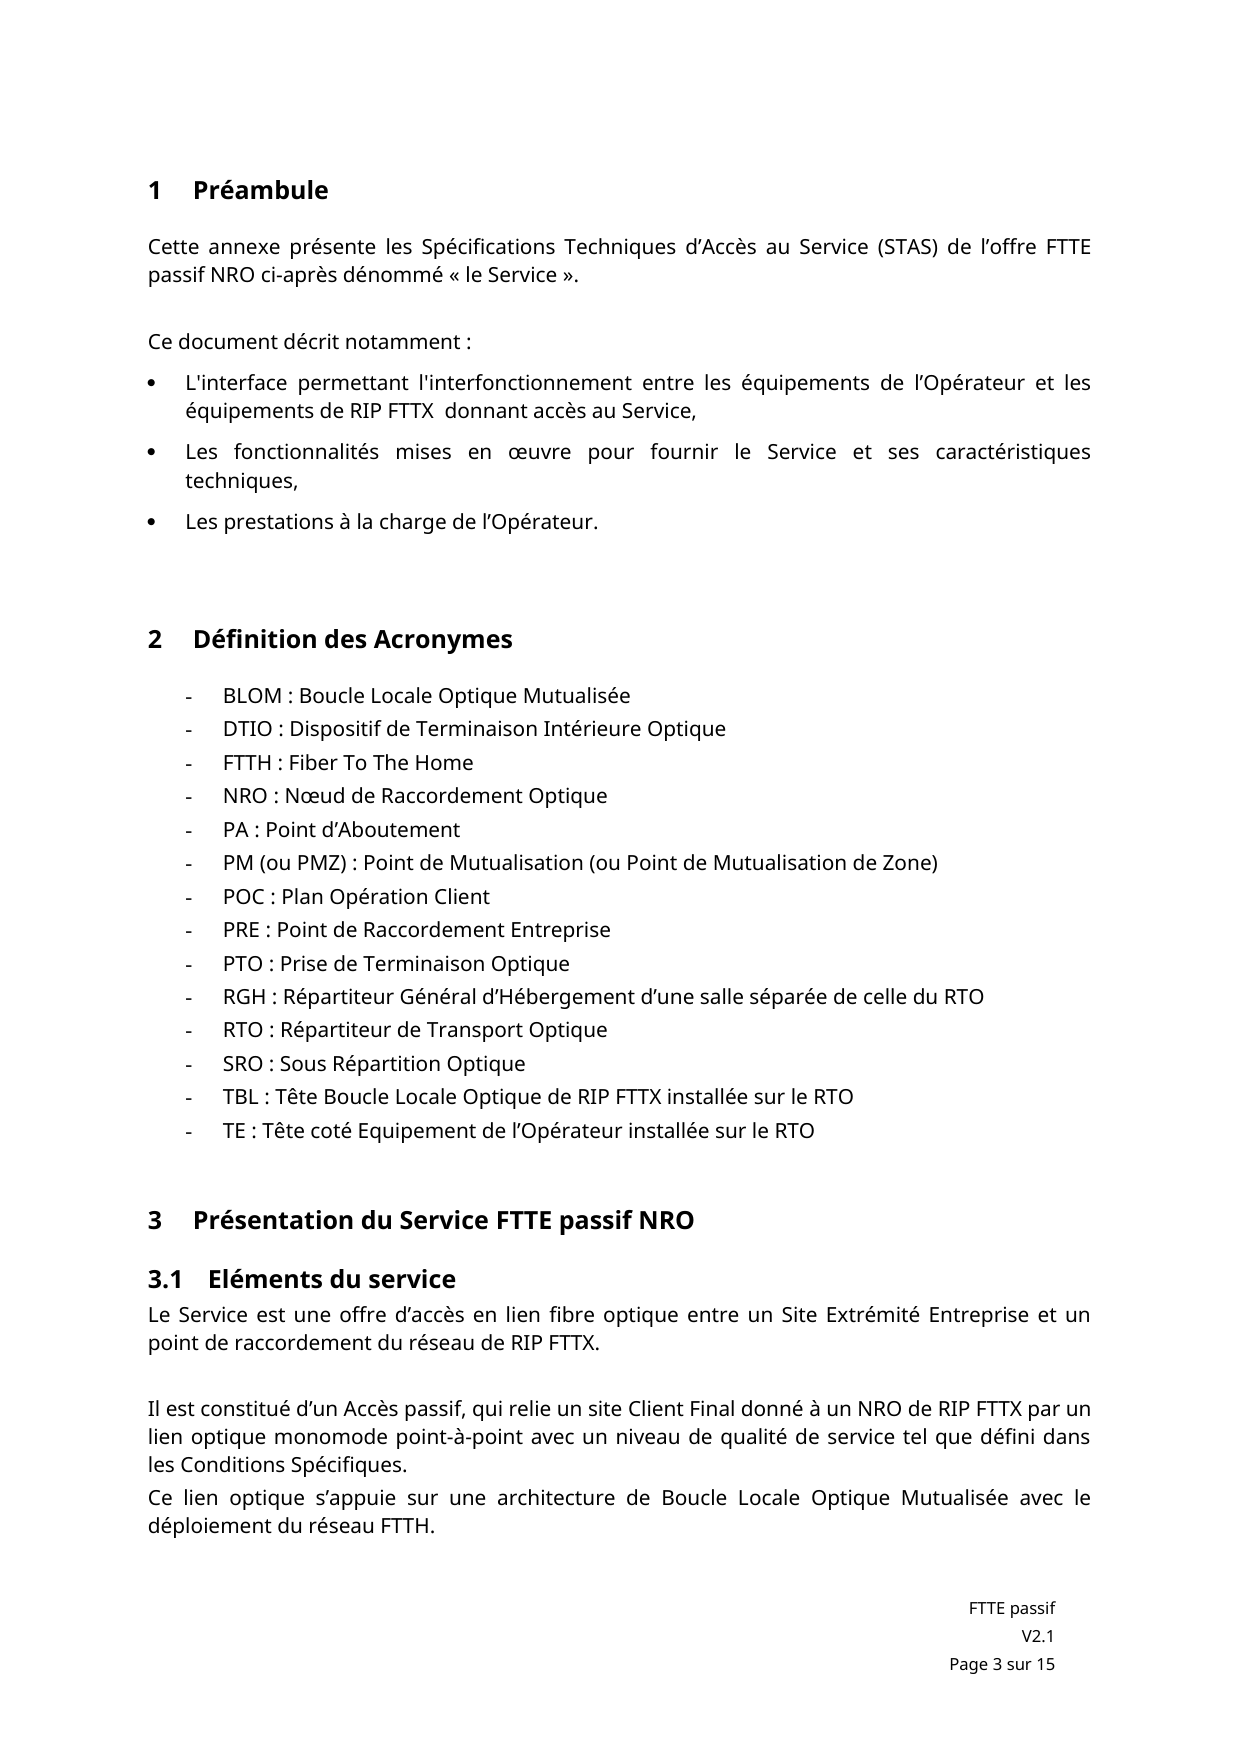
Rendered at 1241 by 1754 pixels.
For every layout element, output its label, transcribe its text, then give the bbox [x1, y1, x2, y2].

text Il est constitué d’un Accès passif, qui relie un site Client Final donné à un NRO de RIP FTTX par un lien optique monomode point-à-point avec un niveau de qualité de service tel que défini dans les Conditions Spécifiques. [148, 1394, 1092, 1479]
list PTO : Prise de Terminaison Optique [185, 949, 1092, 977]
subtitle Définition des Acronymes [148, 622, 1092, 656]
list PA : Point d’Aboutement [185, 815, 1092, 843]
list POC : Plan Opération Client [185, 882, 1092, 910]
list TBL : Tête Boucle Locale Optique de RIP FTTX installée sur le RTO [185, 1082, 1092, 1111]
list SRO : Sous Répartition Optique [185, 1049, 1092, 1077]
text Cette annexe présente les Spécifications Techniques d’Accès au Service (STAS) de l’offre FTTE passif NRO ci-après dénommé « le Service ». [148, 232, 1092, 289]
list NRO : Nœud de Raccordement Optique [185, 781, 1092, 810]
list DTIO : Dispositif de Terminaison Intérieure Optique [185, 714, 1092, 743]
text Ce lien optique s’appuie sur une architecture de Boucle Locale Optique Mutualisée avec le déploiement du réseau FTTH. [148, 1483, 1092, 1540]
list RGH : Répartiteur Général d’Hébergement d’une salle séparée de celle du RTO [185, 982, 1092, 1011]
list RTO : Répartiteur de Transport Optique [185, 1016, 1092, 1044]
subtitle Eléments du service [148, 1262, 1092, 1296]
list TE : Tête coté Equipement de l’Opérateur installée sur le RTO [185, 1116, 1092, 1144]
list BLOM : Boucle Locale Optique Mutualisée [185, 681, 1092, 709]
subtitle Préambule [148, 173, 1092, 207]
text Ce document décrit notamment : [148, 327, 1092, 356]
list PRE : Point de Raccordement Entreprise [185, 915, 1092, 944]
text Les prestations à la charge de l’Opérateur. [148, 507, 1092, 535]
subtitle Présentation du Service FTTE passif NRO [148, 1203, 1092, 1237]
text L'interface permettant l'interfonctionnement entre les équipements de l’Opérateur et les équipements de RIP FTTX donnant accès au Service, [148, 368, 1092, 425]
text Le Service est une offre d’accès en lien fibre optique entre un Site Extrémité Entreprise et un point de raccordement du réseau de RIP FTTX. [148, 1300, 1092, 1357]
text Les fonctionnalités mises en œuvre pour fournir le Service et ses caractéristiques techniques, [148, 437, 1092, 494]
list FTTH : Fiber To The Home [185, 748, 1092, 776]
list PM (ou PMZ) : Point de Mutualisation (ou Point de Mutualisation de Zone) [185, 848, 1092, 877]
